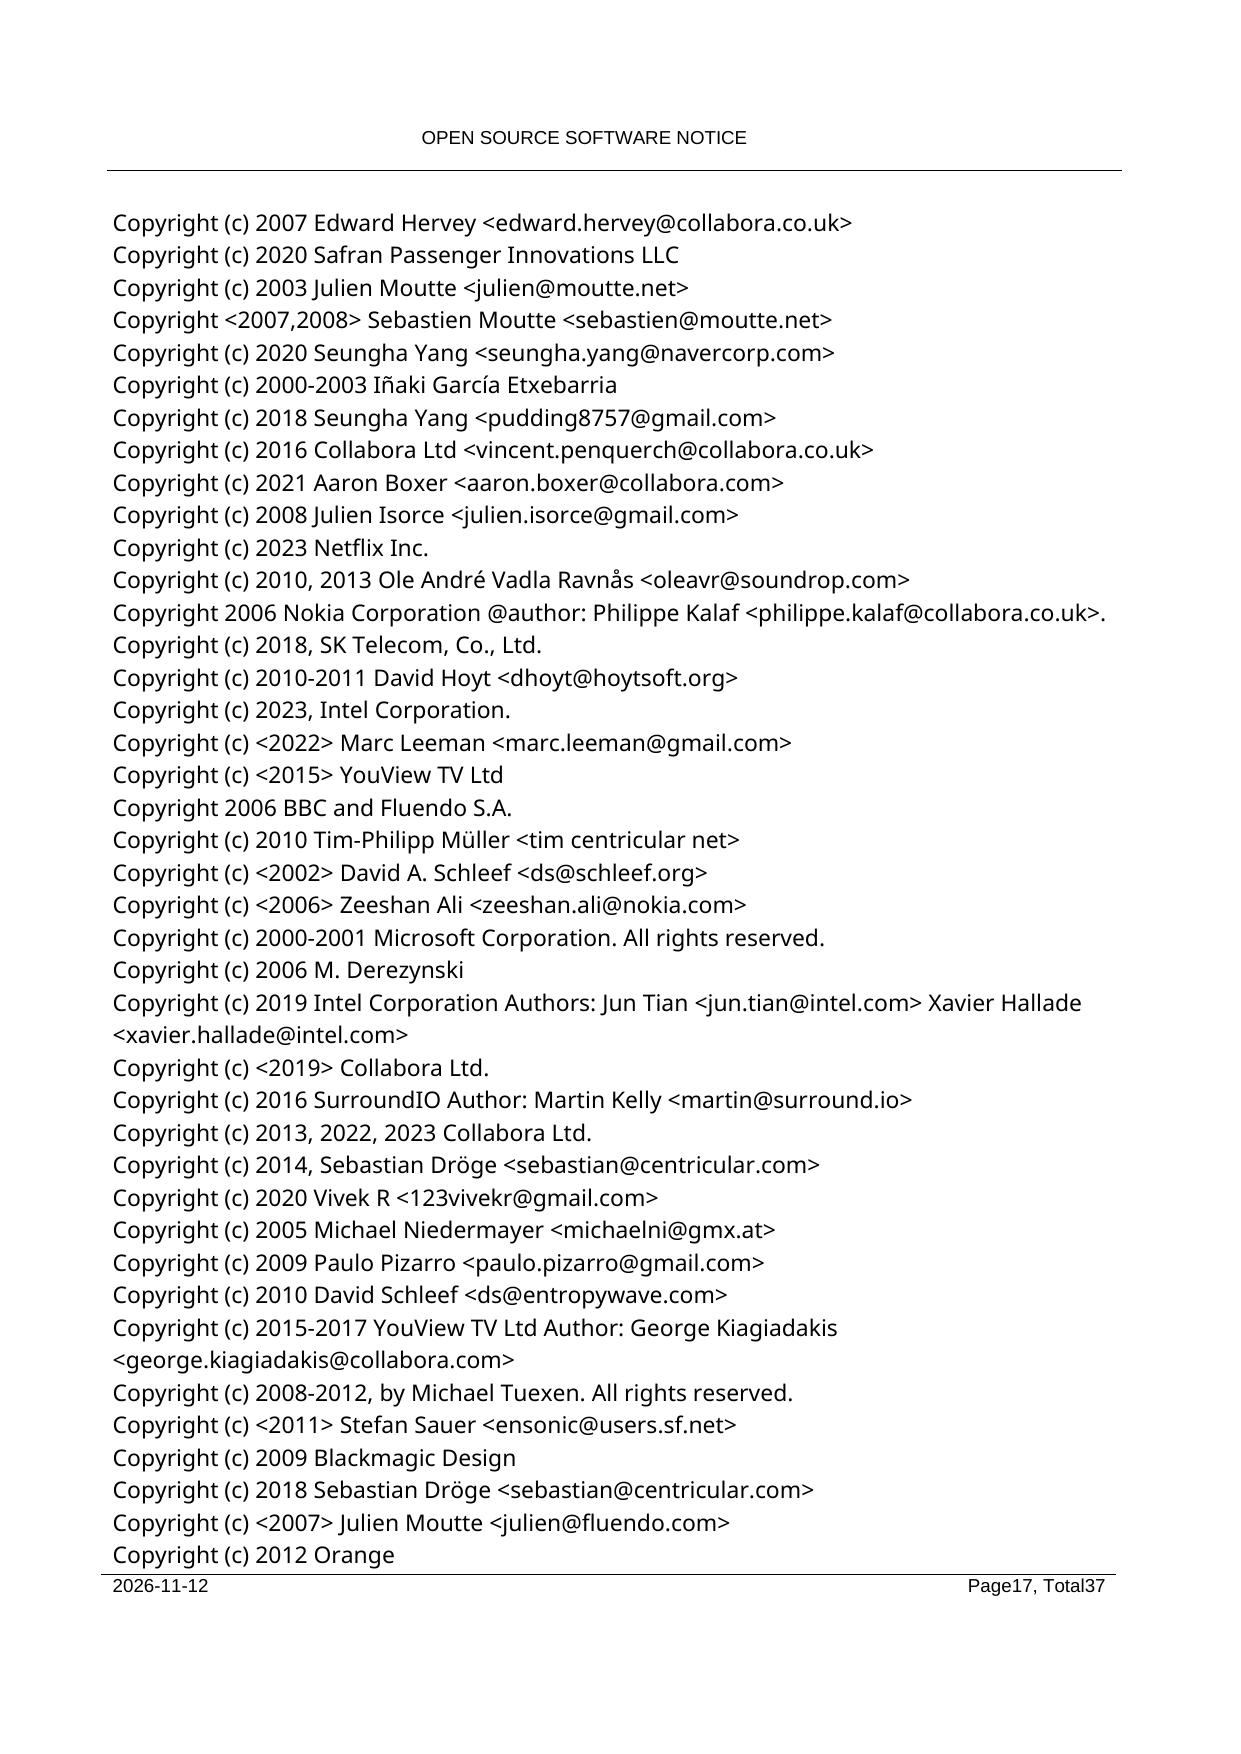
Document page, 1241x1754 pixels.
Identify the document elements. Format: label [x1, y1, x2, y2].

text [112, 206, 1128, 1571]
